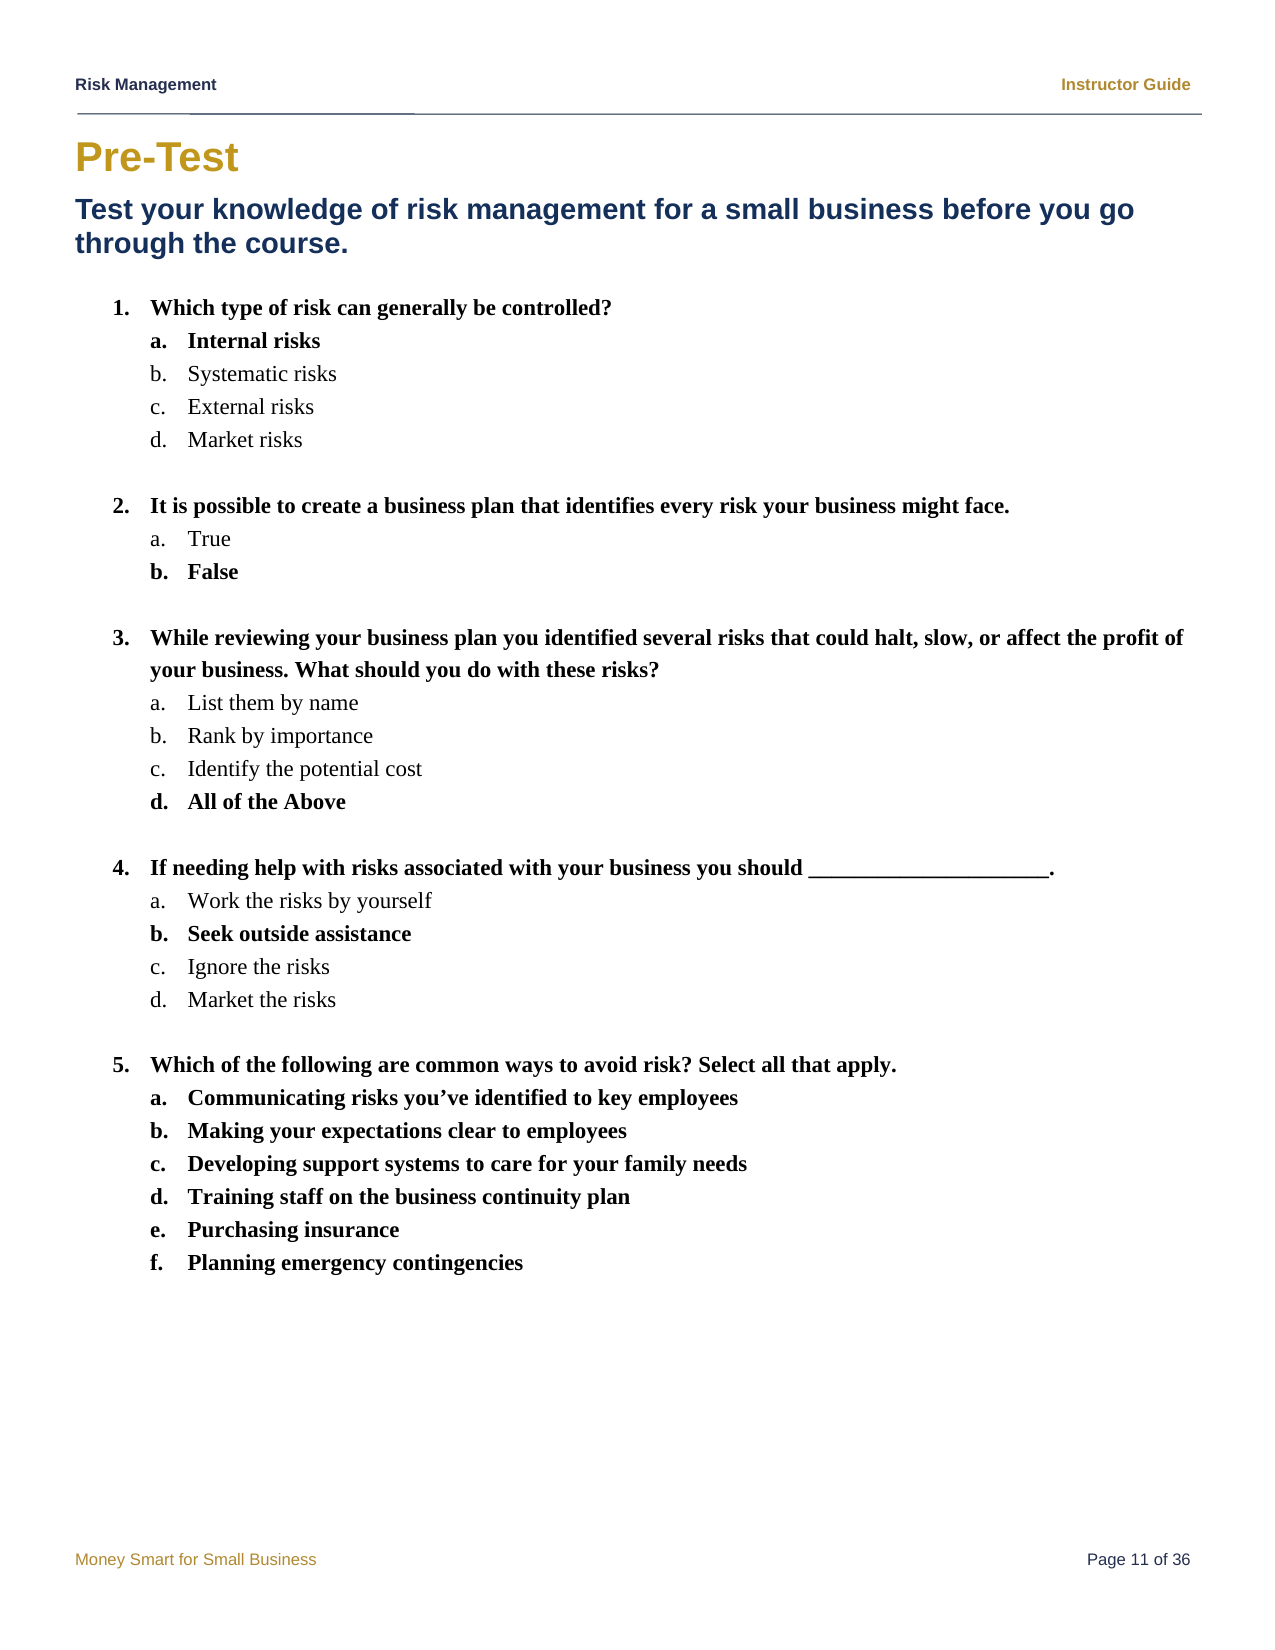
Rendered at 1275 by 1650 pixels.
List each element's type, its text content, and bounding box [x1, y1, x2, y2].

list Developing support systems to care for your family needs [150, 1150, 1200, 1177]
list While reviewing your business plan you identified several risks that could halt, slow, or affect the profit of your business. What should you do with these risks? [112, 623, 1200, 683]
list Purchasing insurance [150, 1216, 1200, 1242]
list Identify the potential cost [150, 755, 1200, 782]
list Planning emergency contingencies [150, 1249, 1200, 1275]
list Which type of risk can generally be controlled? [112, 294, 1200, 321]
list All of the Above [150, 788, 1200, 814]
list Training staff on the business continuity plan [150, 1183, 1200, 1209]
subtitle Pre-Test [75, 132, 1200, 180]
list Communicating risks you’ve identified to key employees [150, 1084, 1200, 1111]
list List them by name [150, 689, 1200, 716]
list External risks [150, 393, 1200, 419]
list True [150, 525, 1200, 551]
subtitle Test your knowledge of risk management for a small business before you go through the course. [75, 192, 1200, 259]
list Market risks [150, 426, 1200, 452]
list Which of the following are common ways to avoid risk? Select all that apply. [112, 1051, 1200, 1078]
list Market the risks [150, 986, 1200, 1012]
list It is possible to create a business plan that identifies every risk your business might face. [112, 492, 1200, 518]
list False [150, 558, 1200, 584]
list Making your expectations clear to employees [150, 1117, 1200, 1144]
list If needing help with risks associated with your business you should _____________________. [112, 854, 1200, 880]
list Seek outside assistance [150, 920, 1200, 946]
list Systematic risks [150, 360, 1200, 387]
list Work the risks by yourself [150, 887, 1200, 913]
list Internal risks [150, 327, 1200, 354]
list Ignore the risks [150, 953, 1200, 979]
list Rank by importance [150, 722, 1200, 749]
